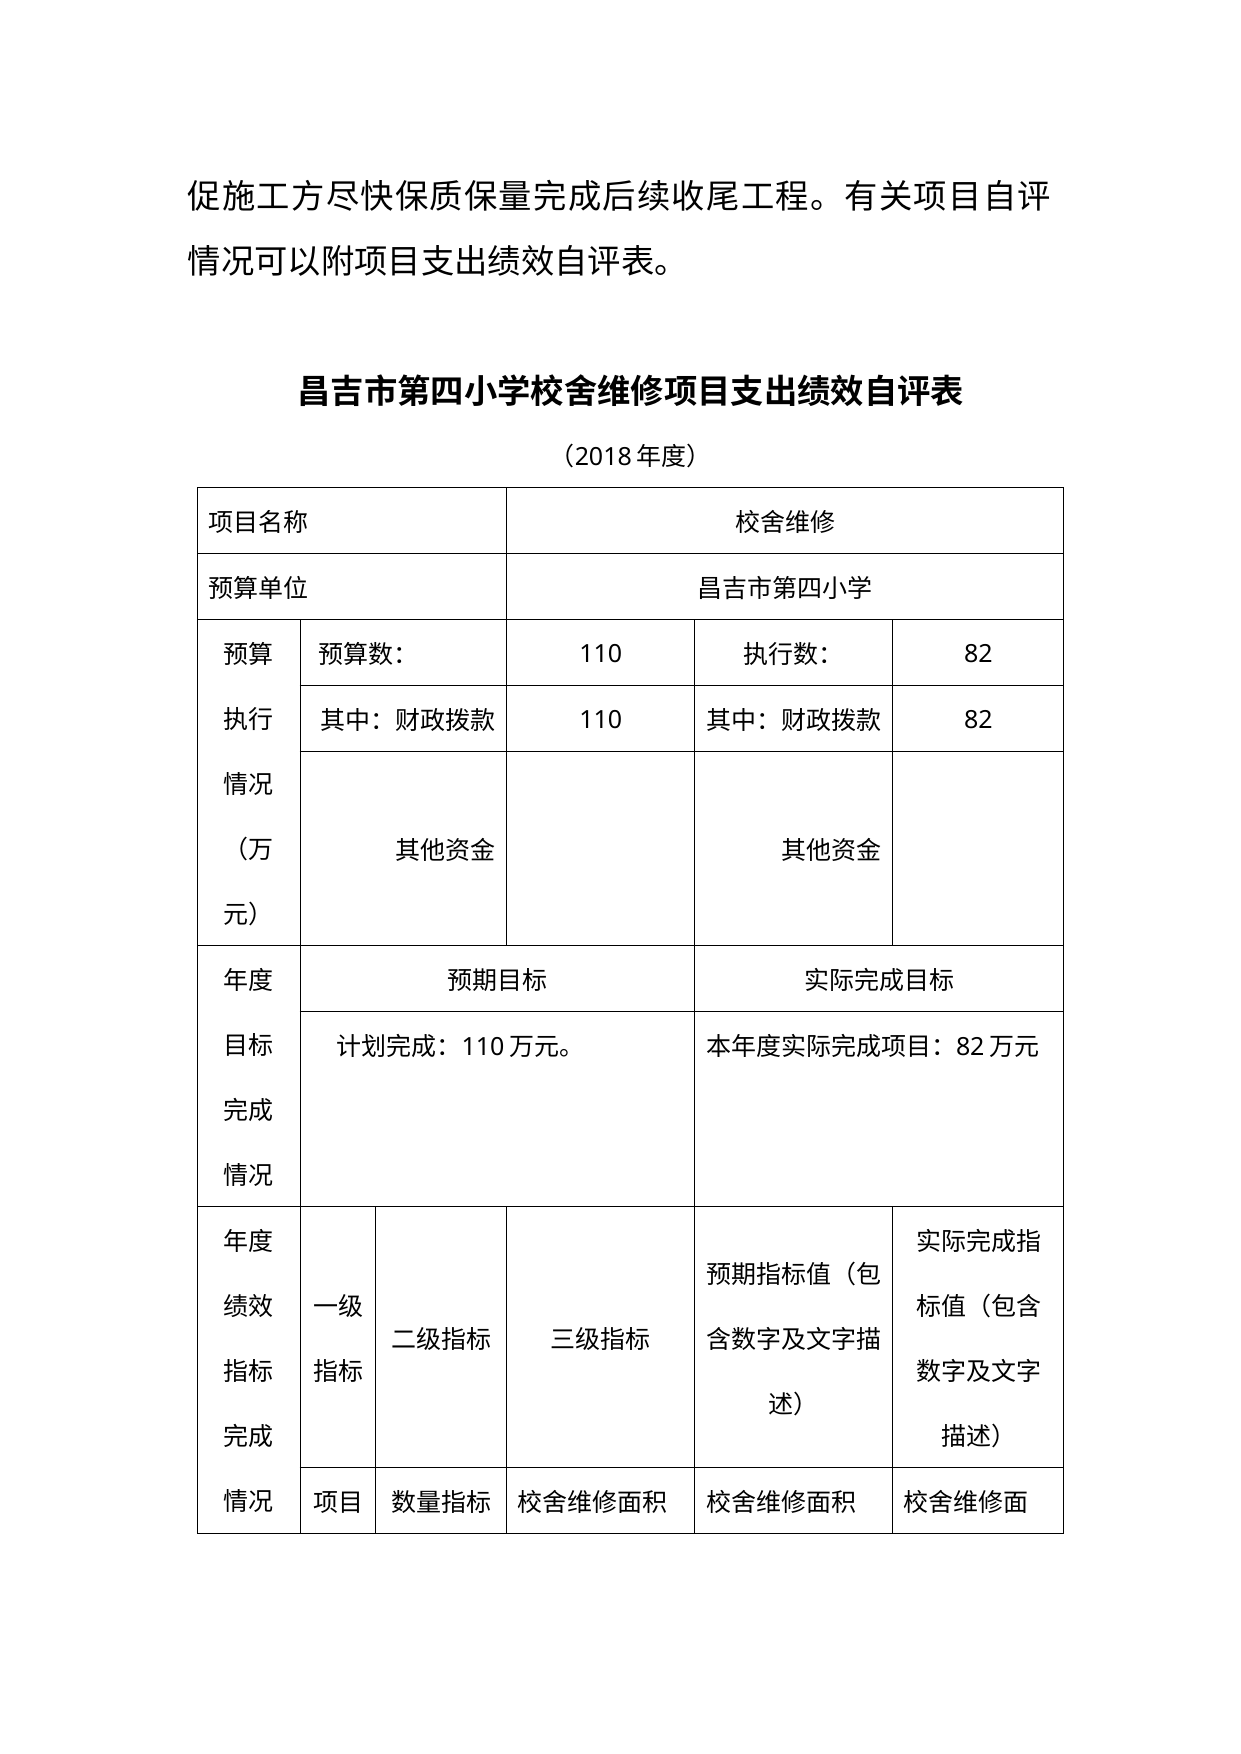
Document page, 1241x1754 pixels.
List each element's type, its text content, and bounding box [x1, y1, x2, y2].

table_cell 110 [507, 686, 694, 751]
table_cell 预期目标 [301, 946, 694, 1011]
table_cell 本年度实际完成项目：82万元 [695, 1012, 1063, 1206]
table_cell 年度 绩效 指标 完成 情况 [198, 1207, 300, 1533]
table_cell 三级指标 [507, 1207, 694, 1467]
table_cell 预算单位 [198, 554, 506, 619]
table_cell [507, 752, 694, 945]
table_cell 校舍维修面积1277平方米 [507, 1468, 694, 1533]
table_cell 数量指标 [376, 1468, 506, 1533]
table_cell 82 [893, 686, 1063, 751]
table_cell 预算数： [301, 620, 506, 685]
table_cell 二级指标 [376, 1207, 506, 1467]
table_cell 一级指标 [301, 1207, 375, 1467]
table_cell 实际完成指标值（包含数字及文字描述） [893, 1207, 1063, 1467]
table_cell 执行数： [695, 620, 892, 685]
table_cell 110 [507, 620, 694, 685]
table_cell 昌吉市第四小学 [507, 554, 1063, 619]
table_cell 项目完成指标 [301, 1468, 375, 1533]
table_cell 校舍维修面积1277平方米 [695, 1468, 892, 1533]
table_cell 计划完成：110万元。 [301, 1012, 694, 1206]
table_cell 其他资金 [301, 752, 506, 945]
table_cell 年度 目标 完成 情况 [198, 946, 300, 1206]
table_cell 预期指标值（包含数字及文字描述） [695, 1207, 892, 1467]
table_cell （2018年度） [197, 422, 1064, 487]
table_cell 预算 执行 情况 （万元） [198, 620, 300, 945]
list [187, 162, 1053, 292]
table_cell 校舍维修面积1277平方米 [893, 1468, 1063, 1533]
table_cell 校舍维修 [507, 488, 1063, 553]
table_cell 其中：财政拨款 [695, 686, 892, 751]
table_cell 82 [893, 620, 1063, 685]
table_cell 其他资金 [695, 752, 892, 945]
table_cell [893, 752, 1063, 945]
table_cell 项目名称 [198, 488, 506, 553]
table_cell 其中：财政拨款 [301, 686, 506, 751]
table_header 昌吉市第四小学校舍维修项目支出绩效自评表 [197, 357, 1064, 422]
table_cell 实际完成目标 [695, 946, 1063, 1011]
